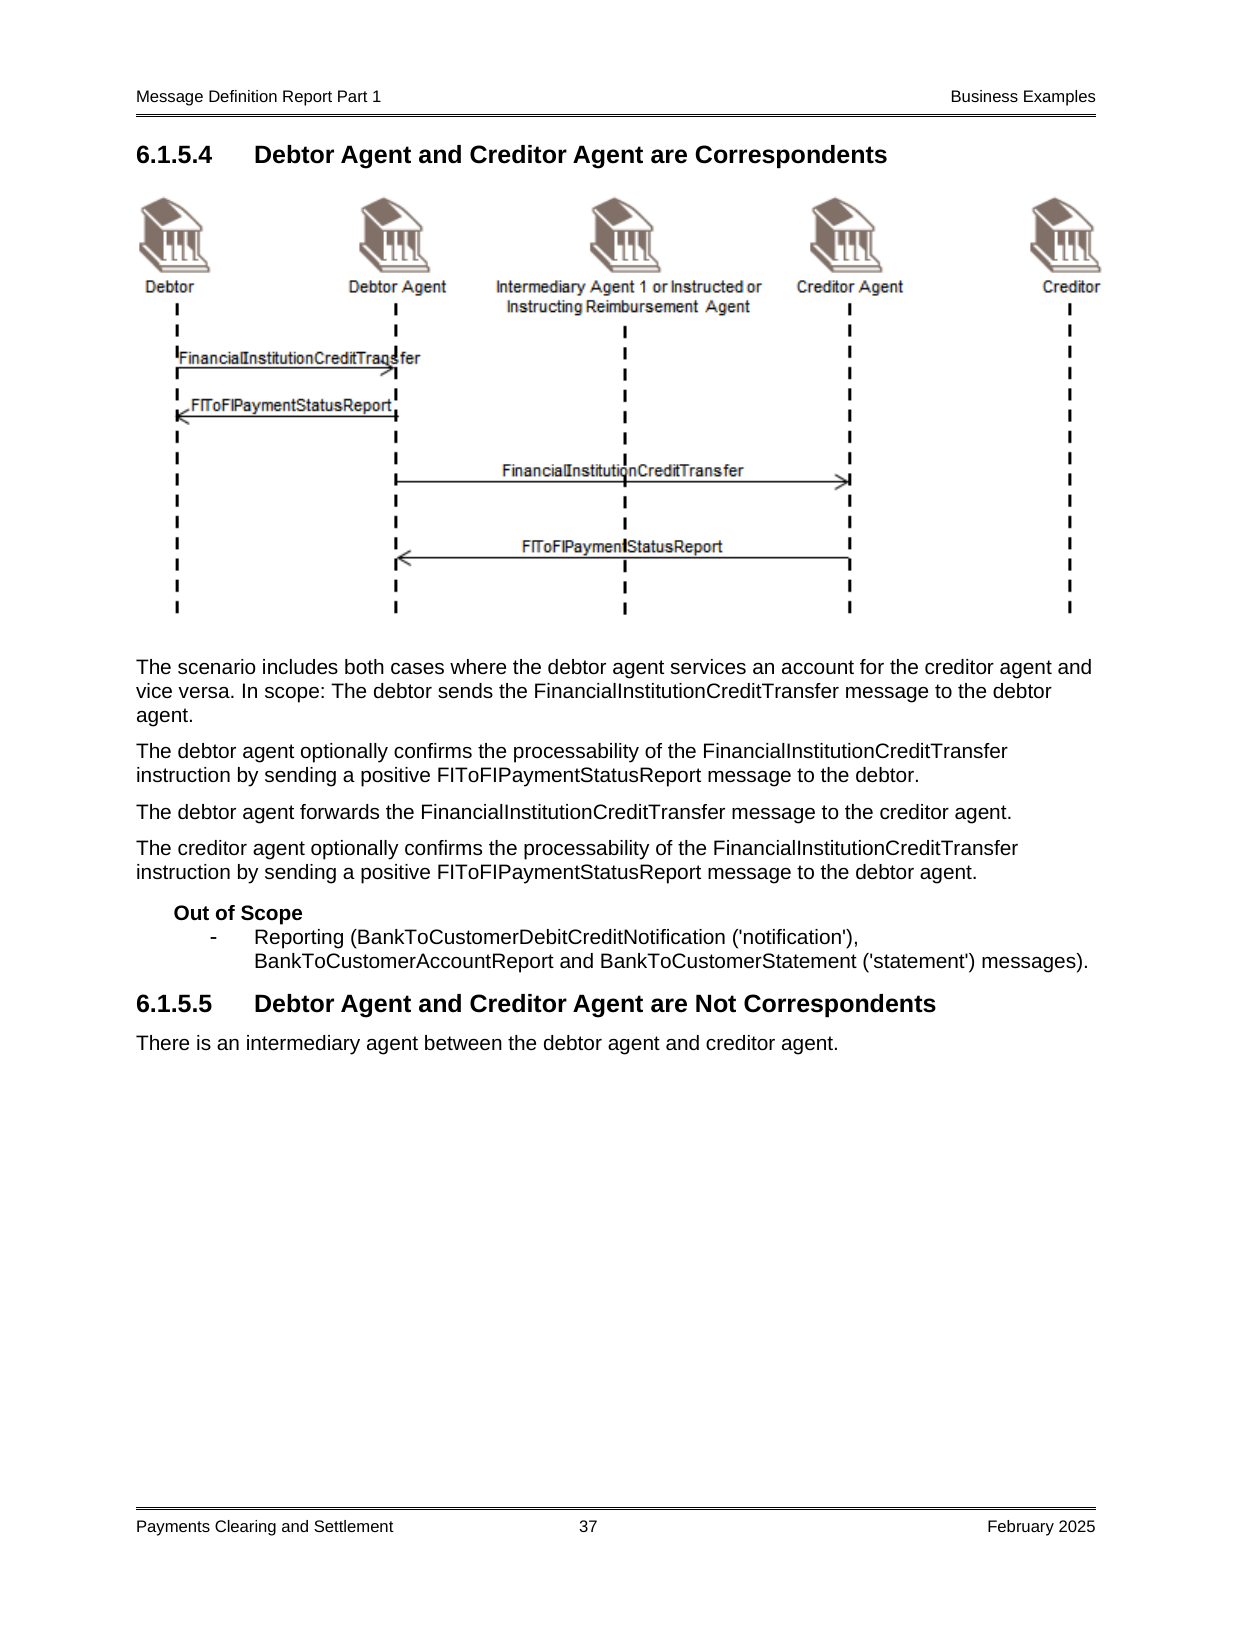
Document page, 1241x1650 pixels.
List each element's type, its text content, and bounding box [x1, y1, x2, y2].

list Reporting (BankToCustomerDebitCreditNotification ('notification'), BankToCustomerAccountReport and BankToCustomerStatement ('statement') messages). [210, 924, 1104, 972]
text The debtor agent forwards the FinancialInstitutionCreditTransfer message to the creditor agent. [136, 799, 1104, 823]
subtitle Debtor Agent and Creditor Agent are Correspondents [136, 141, 1104, 169]
subtitle Debtor Agent and Creditor Agent are Not Correspondents [136, 989, 1104, 1018]
picture [135, 194, 1105, 618]
text There is an intermediary agent between the debtor agent and creditor agent. [136, 1030, 1104, 1054]
text Out of Scope [173, 901, 1104, 924]
text The scenario includes both cases where the debtor agent services an account for the creditor agent and vice versa. In scope: The debtor sends the FinancialInstitutionCreditTransfer message to the debtor agent. [136, 655, 1104, 727]
text The creditor agent optionally confirms the processability of the FinancialInstitutionCreditTransfer instruction by sending a positive FIToFIPaymentStatusReport message to the debtor agent. [136, 836, 1104, 884]
text The debtor agent optionally confirms the processability of the FinancialInstitutionCreditTransfer instruction by sending a positive FIToFIPaymentStatusReport message to the debtor. [136, 739, 1104, 787]
